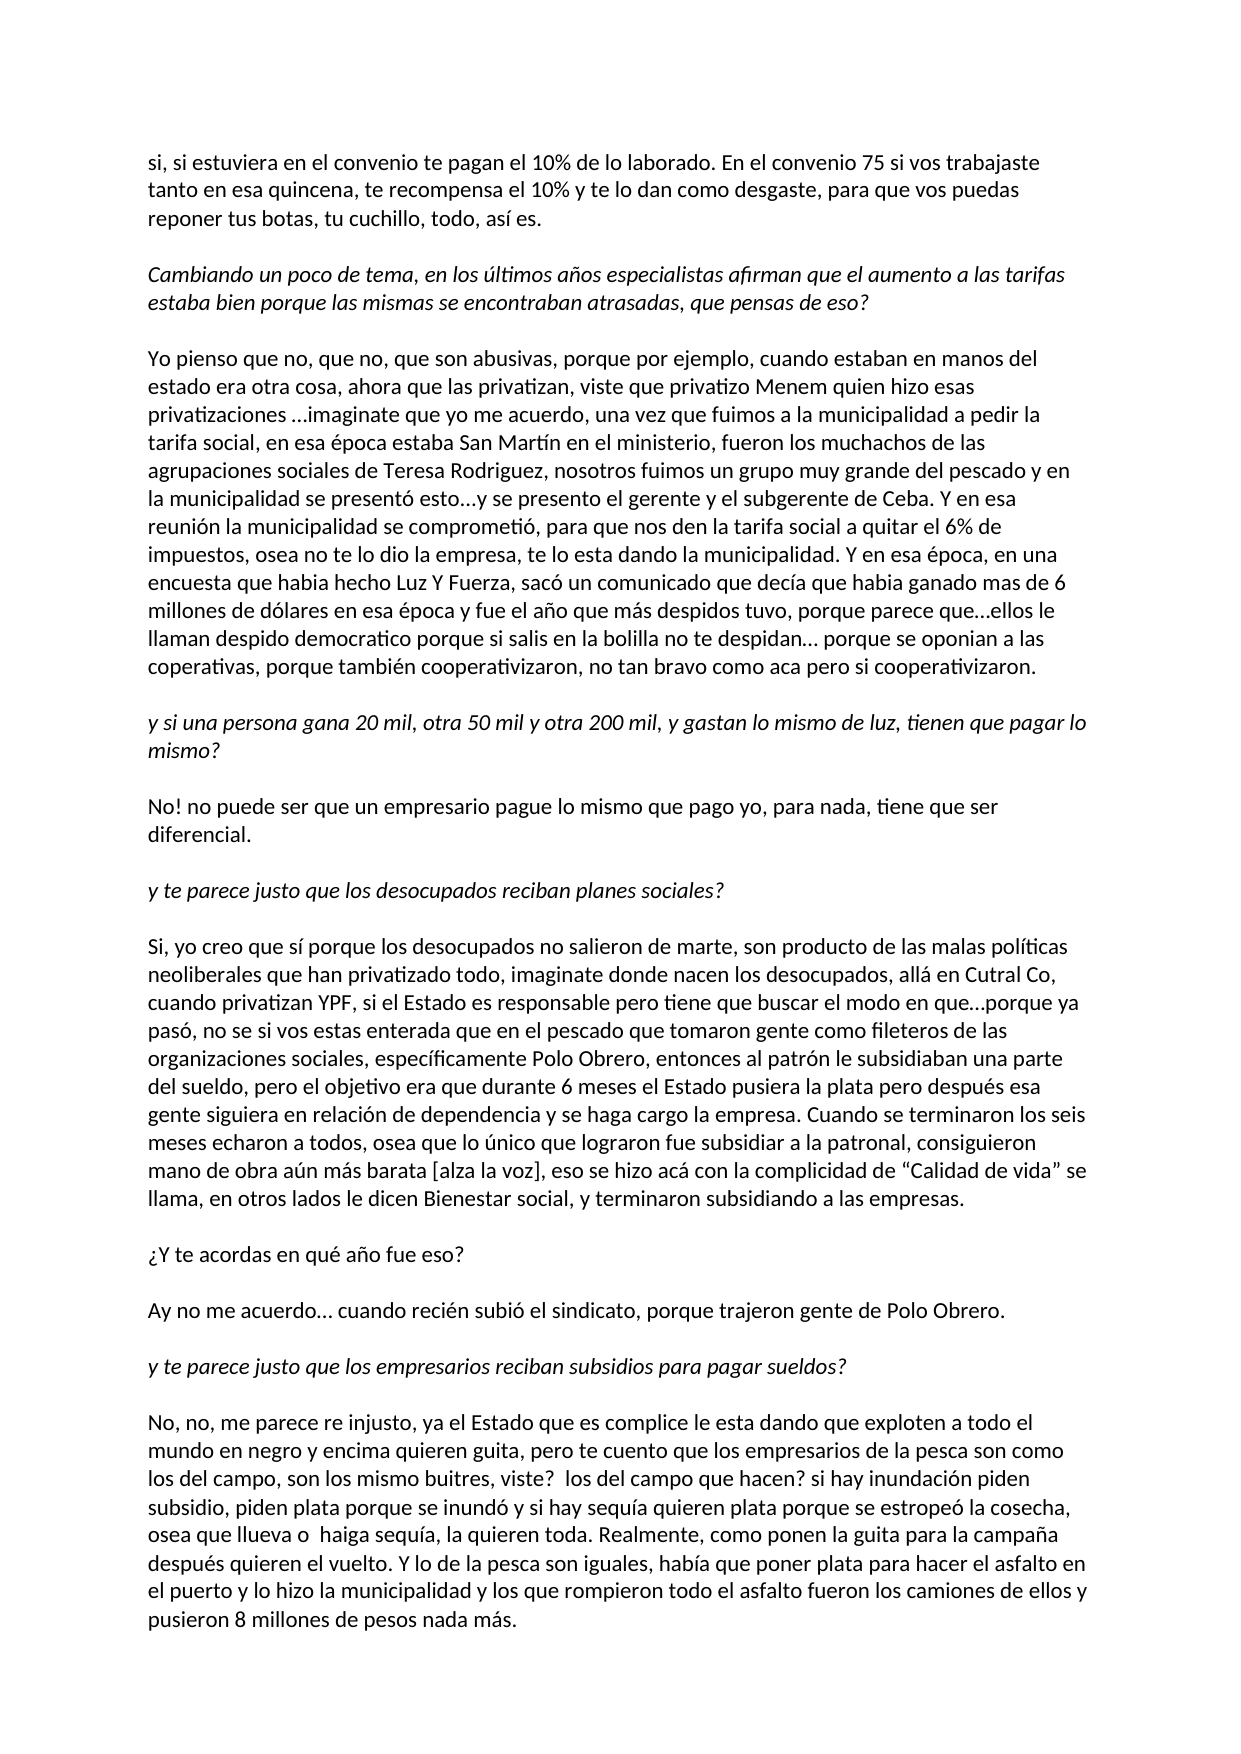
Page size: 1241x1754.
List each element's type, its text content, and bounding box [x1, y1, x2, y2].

text No! no puede ser que un empresario pague lo mismo que pago yo, para nada, tiene que ser diferencial. [148, 792, 1093, 848]
text y te parece justo que los empresarios reciban subsidios para pagar sueldos? [148, 1352, 1093, 1381]
text Si, yo creo que sí porque los desocupados no salieron de marte, son producto de las malas políticas neoliberales que han privatizado todo, imaginate donde nacen los desocupados, allá en Cutral Co, cuando privatizan YPF, si el Estado es responsable pero tiene que buscar el modo en que…porque ya pasó, no se si vos estas enterada que en el pescado que tomaron gente como fileteros de las organizaciones sociales, específicamente Polo Obrero, entonces al patrón le subsidiaban una parte del sueldo, pero el objetivo era que durante 6 meses el Estado pusiera la plata pero después esa gente siguiera en relación de dependencia y se haga cargo la empresa. Cuando se terminaron los seis meses echaron a todos, osea que lo único que lograron fue subsidiar a la patronal, consiguieron mano de obra aún más barata [alza la voz], eso se hizo acá con la complicidad de “Calidad de vida” se llama, en otros lados le dicen Bienestar social, y terminaron subsidiando a las empresas. [148, 932, 1093, 1212]
text Yo pienso que no, que no, que son abusivas, porque por ejemplo, cuando estaban en manos del estado era otra cosa, ahora que las privatizan, viste que privatizo Menem quien hizo esas privatizaciones …imaginate que yo me acuerdo, una vez que fuimos a la municipalidad a pedir la tarifa social, en esa época estaba San Martín en el ministerio, fueron los muchachos de las agrupaciones sociales de Teresa Rodriguez, nosotros fuimos un grupo muy grande del pescado y en la municipalidad se presentó esto...y se presento el gerente y el subgerente de Ceba. Y en esa reunión la municipalidad se comprometió, para que nos den la tarifa social a quitar el 6% de impuestos, osea no te lo dio la empresa, te lo esta dando la municipalidad. Y en esa época, en una encuesta que habia hecho Luz Y Fuerza, sacó un comunicado que decía que habia ganado mas de 6 millones de dólares en esa época y fue el año que más despidos tuvo, porque parece que…ellos le llaman despido democratico porque si salis en la bolilla no te despidan… porque se oponian a las coperativas, porque también cooperativizaron, no tan bravo como aca pero si cooperativizaron. [148, 344, 1093, 680]
text y te parece justo que los desocupados reciban planes sociales? [148, 876, 1093, 904]
text No, no, me parece re injusto, ya el Estado que es complice le esta dando que exploten a todo el mundo en negro y encima quieren guita, pero te cuento que los empresarios de la pesca son como los del campo, son los mismo buitres, viste? los del campo que hacen? si hay inundación piden subsidio, piden plata porque se inundó y si hay sequía quieren plata porque se estropeó la cosecha, osea que llueva o haiga sequía, la quieren toda. Realmente, como ponen la guita para la campaña después quieren el vuelto. Y lo de la pesca son iguales, había que poner plata para hacer el asfalto en el puerto y lo hizo la municipalidad y los que rompieron todo el asfalto fueron los camiones de ellos y pusieron 8 millones de pesos nada más. [148, 1408, 1093, 1633]
text Cambiando un poco de tema, en los últimos años especialistas afirman que el aumento a las tarifas estaba bien porque las mismas se encontraban atrasadas, que pensas de eso? [148, 260, 1093, 316]
text ¿Y te acordas en qué año fue eso? [148, 1240, 1093, 1268]
text Ay no me acuerdo… cuando recién subió el sindicato, porque trajeron gente de Polo Obrero. [148, 1296, 1093, 1324]
text y si una persona gana 20 mil, otra 50 mil y otra 200 mil, y gastan lo mismo de luz, tienen que pagar lo mismo? [148, 708, 1093, 764]
text si, si estuviera en el convenio te pagan el 10% de lo laborado. En el convenio 75 si vos trabajaste tanto en esa quincena, te recompensa el 10% y te lo dan como desgaste, para que vos puedas reponer tus botas, tu cuchillo, todo, así es. [148, 148, 1093, 232]
